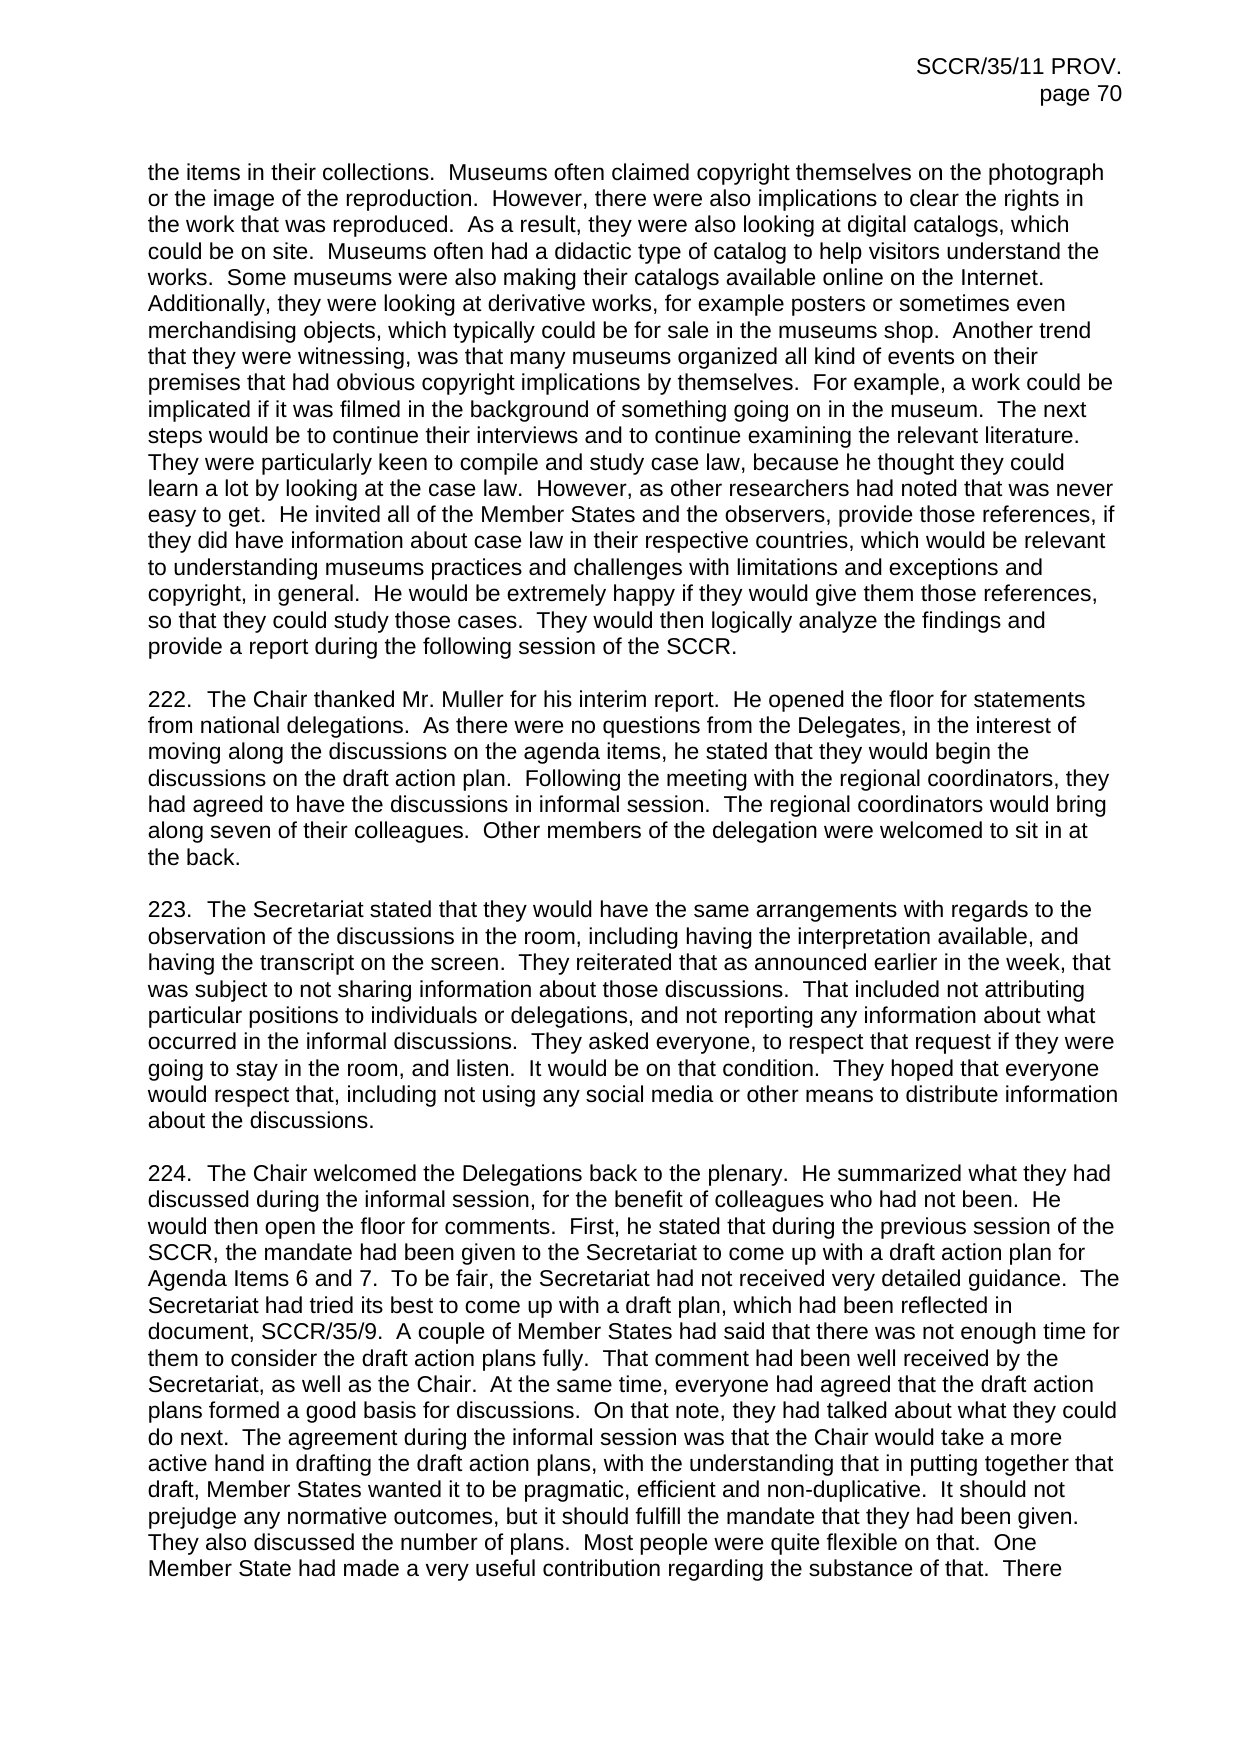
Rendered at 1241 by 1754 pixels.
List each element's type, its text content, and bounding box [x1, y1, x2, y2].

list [148, 1160, 1122, 1582]
list The Chair thanked Mr. Muller for his interim report. He opened the floor for statements from national delegations. As there were no questions from the Delegates, in the interest of moving along the discussions on the agenda items, he stated that they would begin the discussions on the draft action plan. Following the meeting with the regional coordinators, they had agreed to have the discussions in informal session. The regional coordinators would bring along seven of their colleagues. Other members of the delegation were welcomed to sit in at the back. [148, 686, 1122, 870]
list The Secretariat stated that they would have the same arrangements with regards to the observation of the discussions in the room, including having the interpretation available, and having the transcript on the screen. They reiterated that as announced earlier in the week, that was subject to not sharing information about those discussions. That included not attributing particular positions to individuals or delegations, and not reporting any information about what occurred in the informal discussions. They asked everyone, to respect that request if they were going to stay in the room, and listen. It would be on that condition. They hoped that everyone would respect that, including not using any social media or other means to distribute information about the discussions. [148, 896, 1122, 1134]
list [148, 158, 1122, 659]
